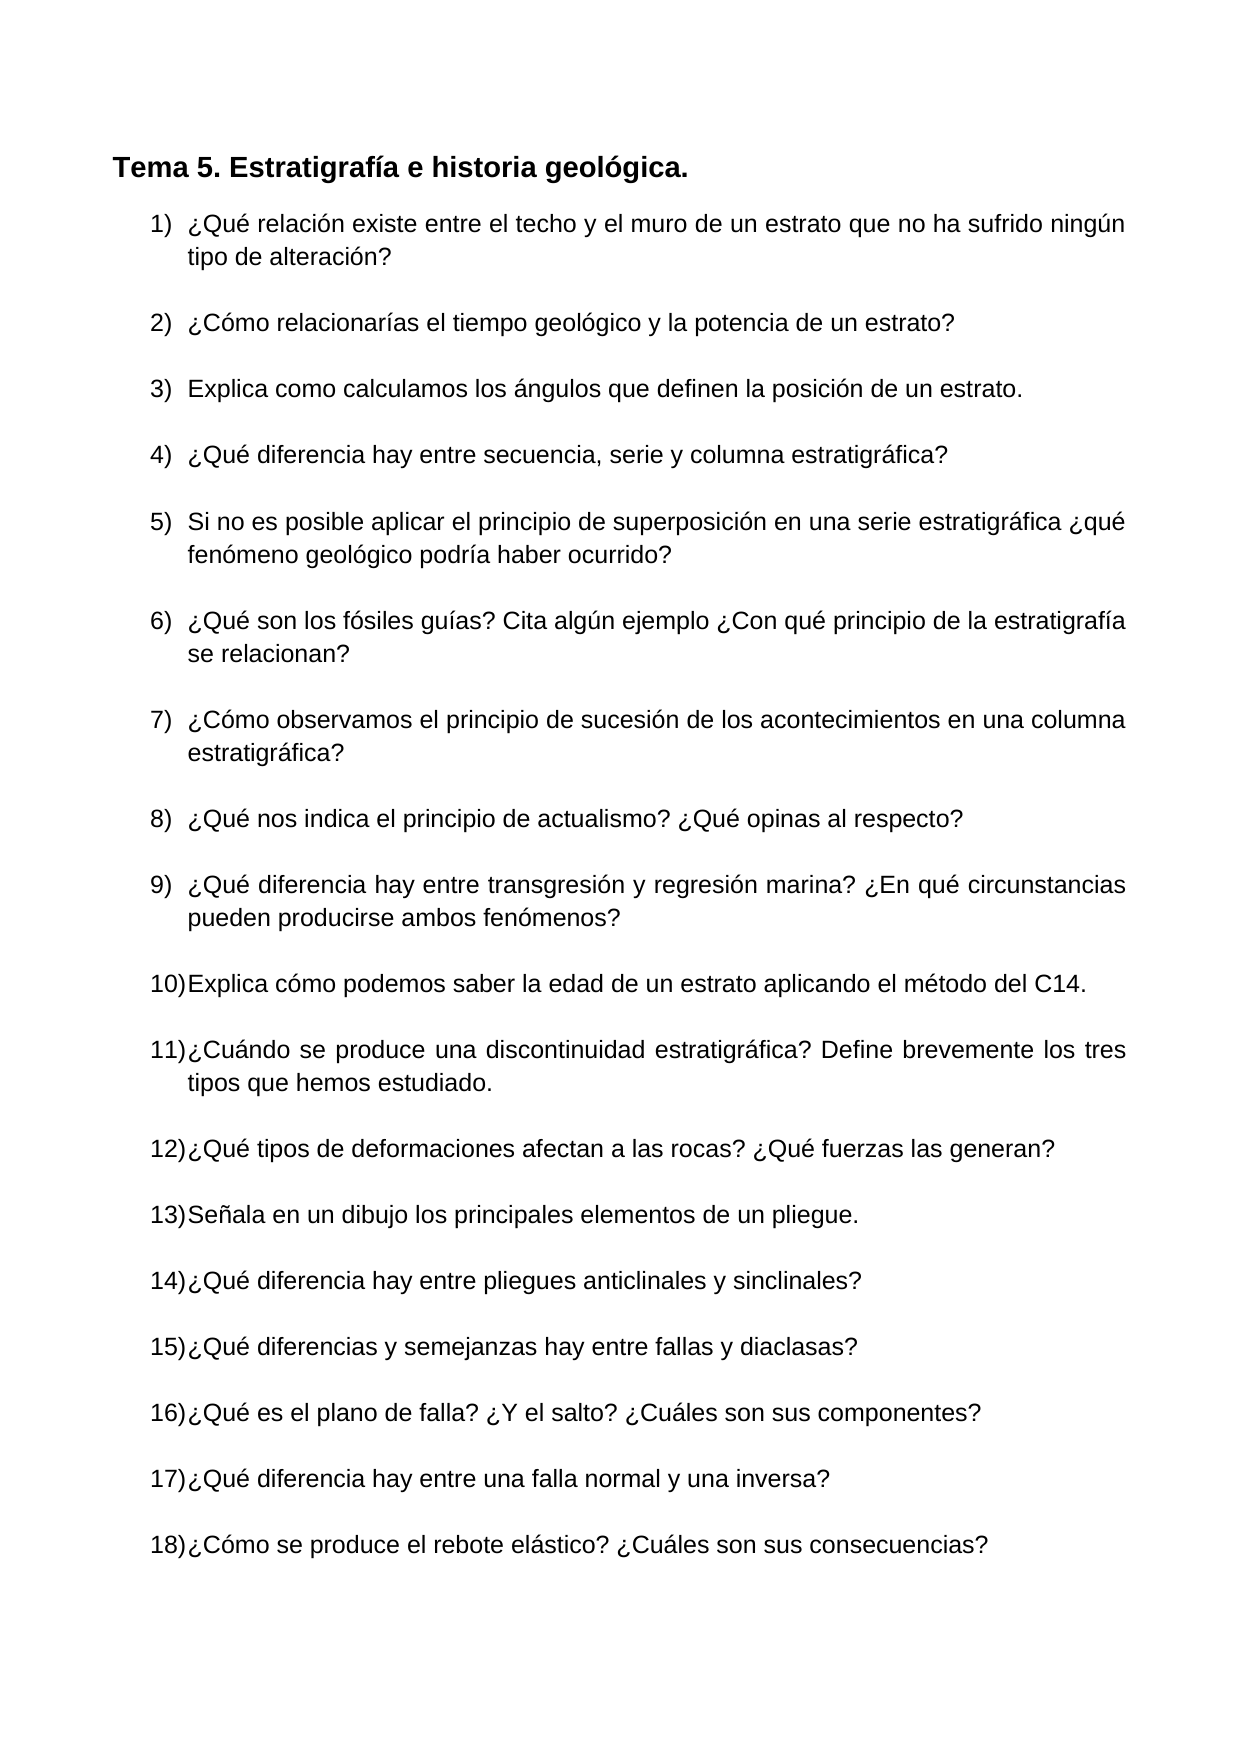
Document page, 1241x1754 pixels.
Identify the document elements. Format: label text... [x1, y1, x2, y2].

list ¿Cuándo se produce una discontinuidad estratigráfica? Define brevemente los tres tipos que hemos estudiado. [150, 1035, 1128, 1097]
list ¿Cómo observamos el principio de sucesión de los acontecimientos en una columna estratigráfica? [150, 705, 1128, 766]
list ¿Qué diferencia hay entre secuencia, serie y columna estratigráfica? [150, 441, 1128, 469]
list ¿Qué es el plano de falla? ¿Y el salto? ¿Cuáles son sus componentes? [150, 1398, 1128, 1427]
list Si no es posible aplicar el principio de superposición en una serie estratigráfica ¿qué fenómeno geológico podría haber ocurrido? [150, 507, 1128, 568]
list ¿Qué nos indica el principio de actualismo? ¿Qué opinas al respecto? [150, 804, 1128, 832]
list ¿Qué relación existe entre el techo y el muro de un estrato que no ha sufrido ningún tipo de alteración? [150, 209, 1128, 271]
text Tema 5. Estratigrafía e historia geológica. [112, 150, 1128, 183]
list ¿Qué diferencia hay entre una falla normal y una inversa? [150, 1464, 1128, 1493]
list Explica como calculamos los ángulos que definen la posición de un estrato. [150, 374, 1128, 403]
list ¿Qué diferencias y semejanzas hay entre fallas y diaclasas? [150, 1332, 1128, 1361]
list ¿Cómo se produce el rebote elástico? ¿Cuáles son sus consecuencias? [150, 1530, 1128, 1559]
list Explica cómo podemos saber la edad de un estrato aplicando el método del C14. [150, 969, 1128, 998]
list ¿Qué diferencia hay entre pliegues anticlinales y sinclinales? [150, 1266, 1128, 1295]
list ¿Qué tipos de deformaciones afectan a las rocas? ¿Qué fuerzas las generan? [150, 1134, 1128, 1163]
list ¿Qué son los fósiles guías? Cita algún ejemplo ¿Con qué principio de la estratigrafía se relacionan? [150, 606, 1128, 667]
list Señala en un dibujo los principales elementos de un pliegue. [150, 1200, 1128, 1229]
list ¿Qué diferencia hay entre transgresión y regresión marina? ¿En qué circunstancias pueden producirse ambos fenómenos? [150, 870, 1128, 932]
list ¿Cómo relacionarías el tiempo geológico y la potencia de un estrato? [150, 308, 1128, 337]
